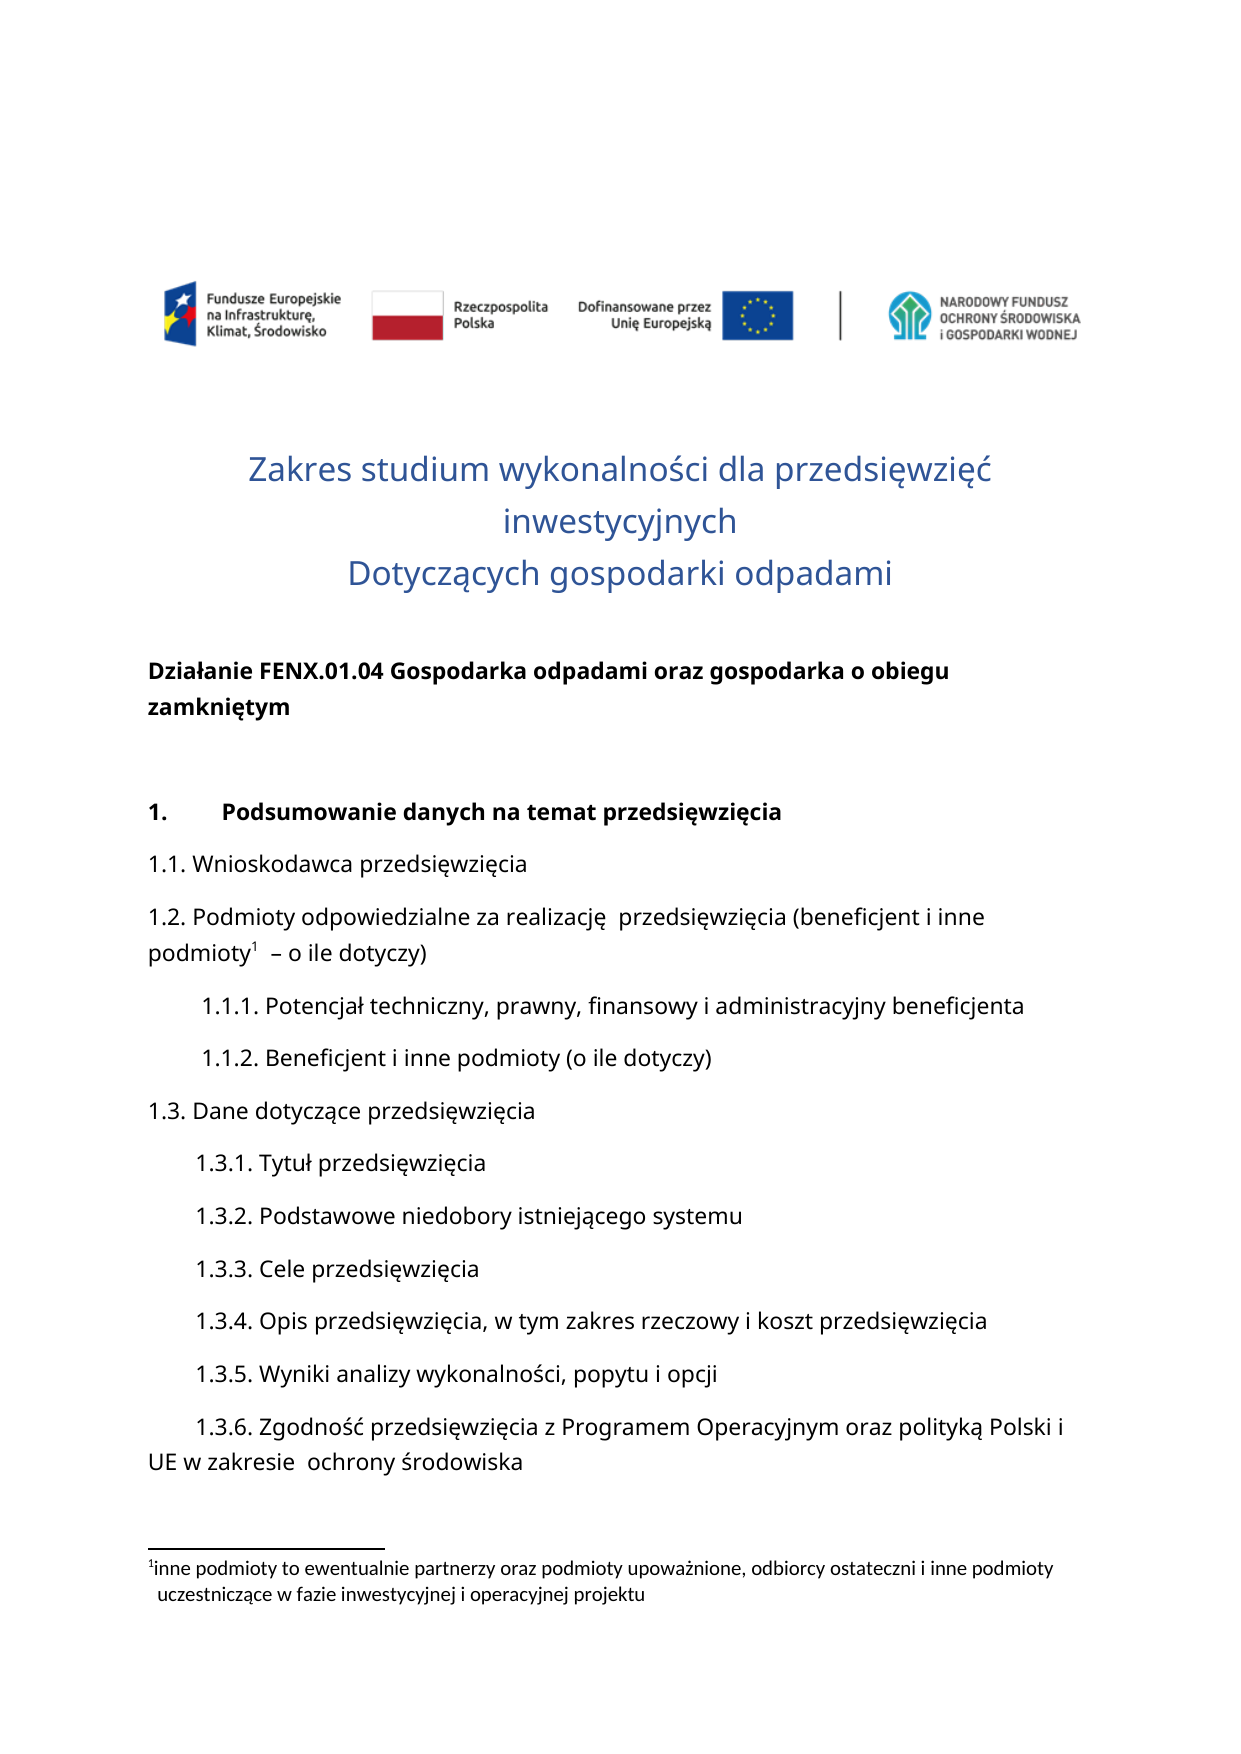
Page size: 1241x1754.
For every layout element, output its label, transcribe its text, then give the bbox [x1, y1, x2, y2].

subtitle Zakres studium wykonalności dla przedsięwzięć inwestycyjnych Dotyczących gospodarki odpadami [148, 446, 1093, 595]
text 1.3.2. Podstawowe niedobory istniejącego systemu [148, 1200, 1093, 1231]
text 1.3.3. Cele przedsięwzięcia [148, 1253, 1093, 1284]
text 1.1.2. Beneficjent i inne podmioty (o ile dotyczy) [148, 1042, 1093, 1073]
text 1.2. Podmioty odpowiedzialne za realizację przedsięwzięcia (beneficjent i inne podmioty – o ile dotyczy) [148, 901, 1093, 968]
text 1.3. Dane dotyczące przedsięwzięcia [148, 1095, 1093, 1126]
text 1. Podsumowanie danych na temat przedsięwzięcia [148, 796, 1093, 827]
text Działanie FENX.01.04 Gospodarka odpadami oraz gospodarka o obiegu zamkniętym [148, 655, 1093, 722]
text 1.3.5. Wyniki analizy wykonalności, popytu i opcji [148, 1358, 1093, 1389]
text 1.3.4. Opis przedsięwzięcia, w tym zakres rzeczowy i koszt przedsięwzięcia [148, 1305, 1093, 1336]
text 1.1. Wnioskodawca przedsięwzięcia [148, 848, 1093, 880]
text 1.1.1. Potencjał techniczny, prawny, finansowy i administracyjny beneficjenta [148, 989, 1093, 1021]
picture [147, 265, 1093, 364]
text 1.3.6. Zgodność przedsięwzięcia z Programem Operacyjnym oraz polityką Polski i UE w zakresie ochrony środowiska [148, 1410, 1093, 1478]
text 1.3.1. Tytuł przedsięwzięcia [148, 1147, 1093, 1179]
